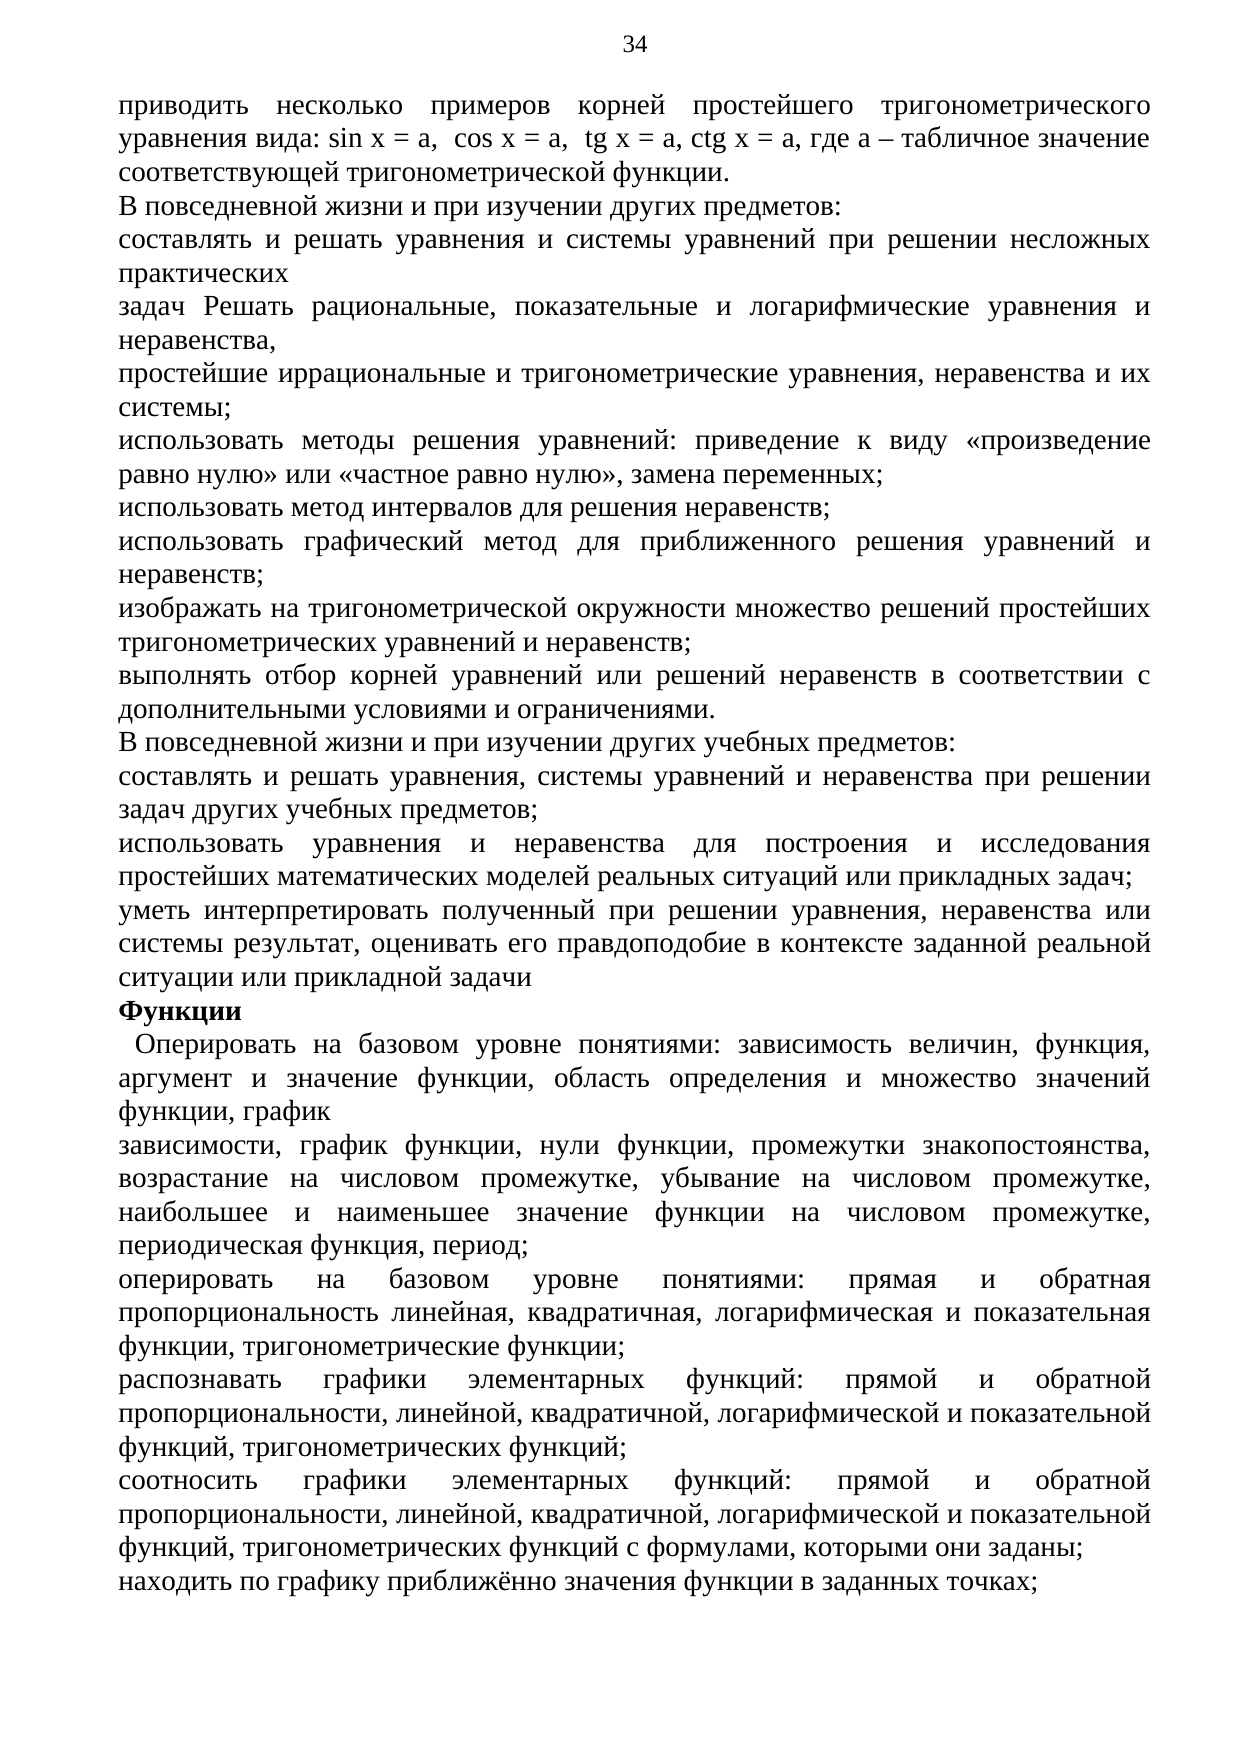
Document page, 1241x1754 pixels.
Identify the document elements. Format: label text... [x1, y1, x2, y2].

text зависимости, график функции, нули функции, промежутки знакопостоянства, возрастание на числовом промежутке, убывание на числовом промежутке, наибольшее и наименьшее значение функции на числовом промежутке, периодическая функция, период; [118, 1127, 1152, 1261]
text находить по графику приближённо значения функции в заданных точках; [118, 1563, 1152, 1596]
text составлять и решать уравнения и системы уравнений при решении несложных практических [118, 221, 1152, 288]
text оперировать на базовом уровне понятиями: прямая и обратная пропорциональность линейная, квадратичная, логарифмическая и показательная функции, тригонометрические функции; [118, 1261, 1152, 1362]
text выполнять отбор корней уравнений или решений неравенств в соответствии с дополнительными условиями и ограничениями. [118, 657, 1152, 724]
text Функции [118, 993, 1152, 1026]
text уметь интерпретировать полученный при решении уравнения, неравенства или системы результат, оценивать его правдоподобие в контексте заданной реальной ситуации или прикладной задачи [118, 892, 1152, 993]
text использовать методы решения уравнений: приведение к виду «произведение равно нулю» или «частное равно нулю», замена переменных; [118, 422, 1152, 489]
text распознавать графики элементарных функций: прямой и обратной пропорциональности, линейной, квадратичной, логарифмической и показательной функций, тригонометрических функций; [118, 1362, 1152, 1462]
text Оперировать на базовом уровне понятиями: зависимость величин, функция, аргумент и значение функции, область определения и множество значений функции, график [118, 1026, 1152, 1127]
text составлять и решать уравнения, системы уравнений и неравенства при решении задач других учебных предметов; [118, 758, 1152, 825]
text использовать метод интервалов для решения неравенств; [118, 489, 1152, 523]
text задач Решать рациональные, показательные и логарифмические уравнения и неравенства, [118, 288, 1152, 355]
text В повседневной жизни и при изучении других учебных предметов: [118, 724, 1152, 758]
text использовать уравнения и неравенства для построения и исследования простейших математических моделей реальных ситуаций или прикладных задач; [118, 825, 1152, 892]
text изображать на тригонометрической окружности множество решений простейших тригонометрических уравнений и неравенств; [118, 590, 1152, 657]
text использовать графический метод для приближенного решения уравнений и неравенств; [118, 523, 1152, 590]
text приводить несколько примеров корней простейшего тригонометрического уравнения вида: sin x = a, cos x = a, tg x = a, ctg x = a, где a – табличное значение соответствующей тригонометрической функции. [118, 87, 1152, 188]
text простейшие иррациональные и тригонометрические уравнения, неравенства и их системы; [118, 355, 1152, 422]
text соотносить графики элементарных функций: прямой и обратной пропорциональности, линейной, квадратичной, логарифмической и показательной функций, тригонометрических функций с формулами, которыми они заданы; [118, 1462, 1152, 1563]
text В повседневной жизни и при изучении других предметов: [118, 188, 1152, 221]
